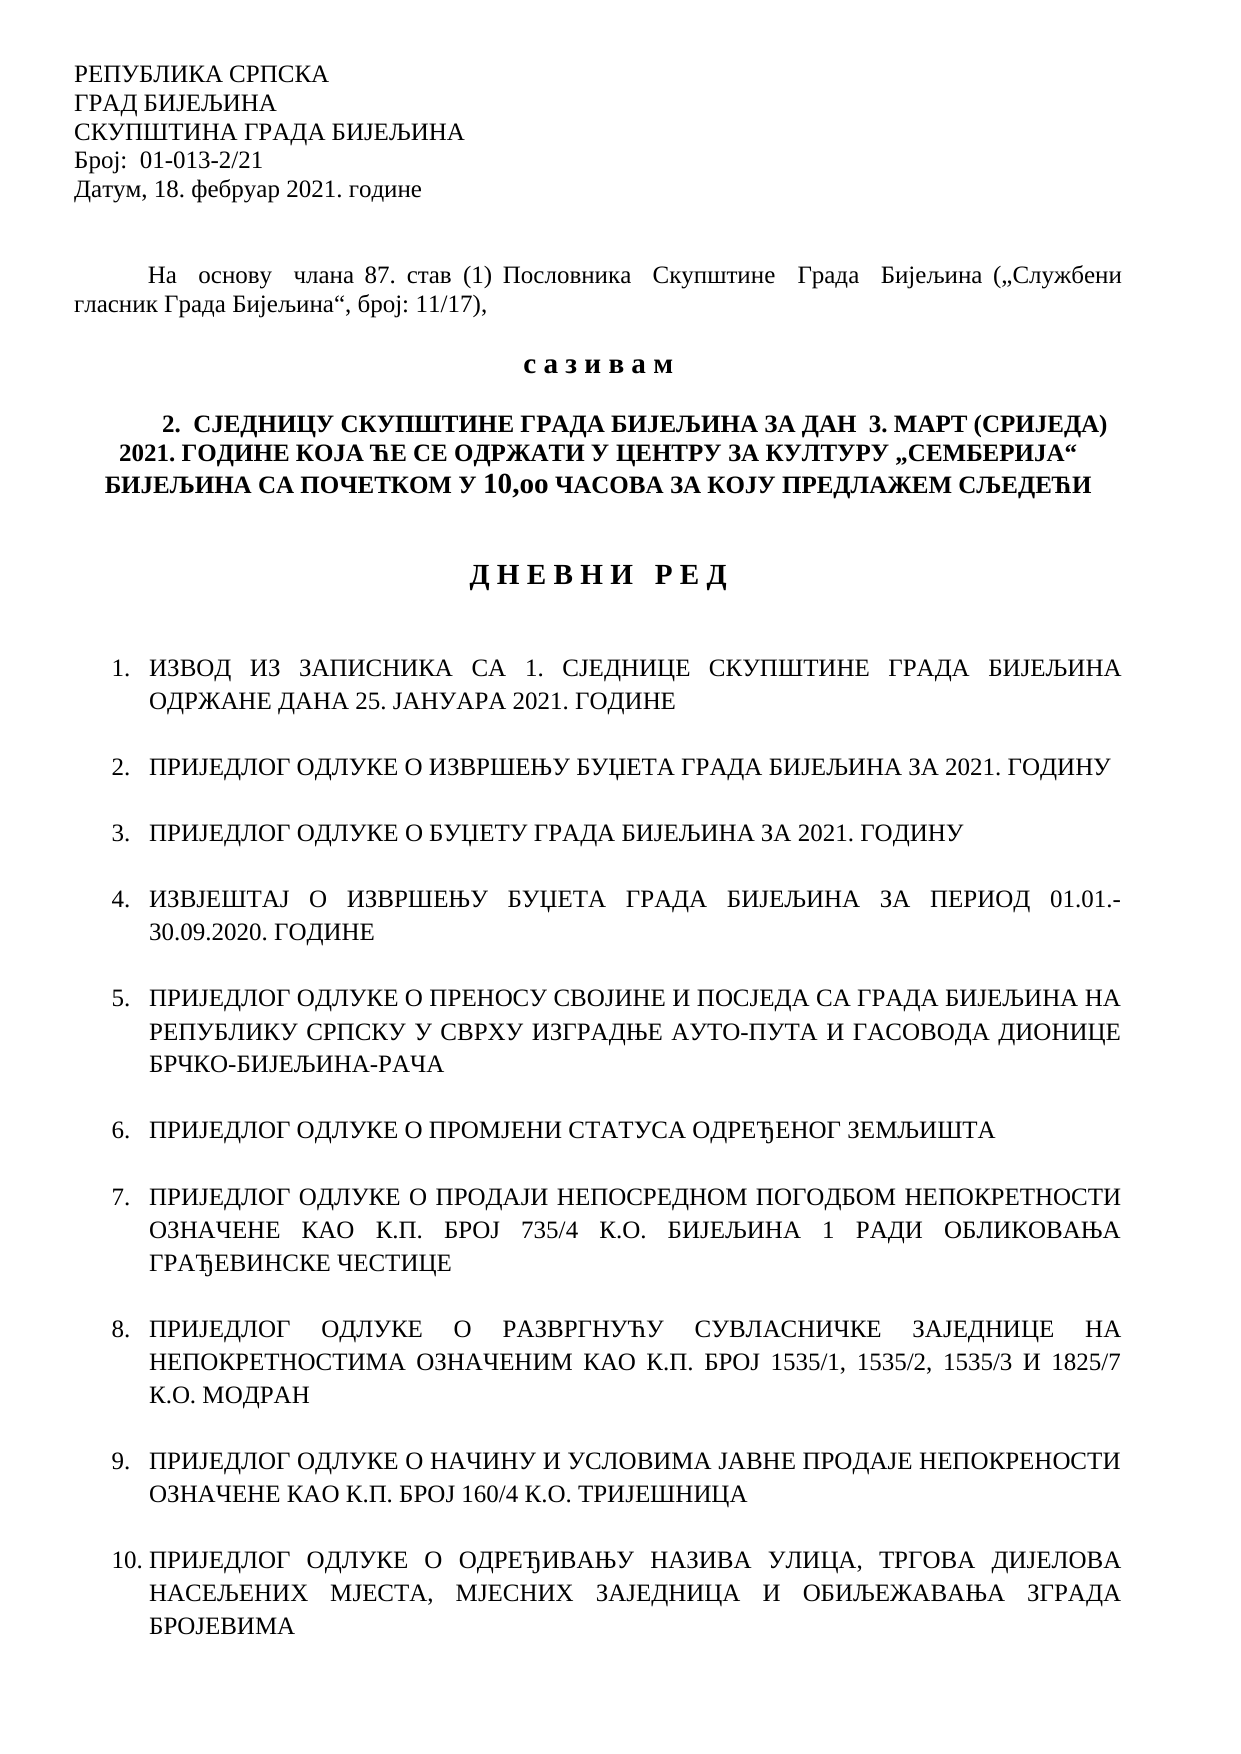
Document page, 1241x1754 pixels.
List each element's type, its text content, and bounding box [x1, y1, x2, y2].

list ПРИЈЕДЛОГ ОДЛУКЕ О ИЗВРШЕЊУ БУЏЕТА ГРАДА БИЈЕЉИНА ЗА 2021. ГОДИНУ [111, 752, 1122, 781]
list ПРИЈЕДЛОГ ОДЛУКЕ О НАЧИНУ И УСЛОВИМА ЈАВНЕ ПРОДАЈЕ НЕПОКРЕНОСТИ ОЗНАЧЕНЕ КАО К.П. БРОЈ 160/4 К.О. ТРИЈЕШНИЦА [111, 1446, 1122, 1508]
list ПРИЈЕДЛОГ ОДЛУКЕ О БУЏЕТУ ГРАДА БИЈЕЉИНА ЗА 2021. ГОДИНУ [111, 818, 1122, 847]
list ИЗВОД ИЗ ЗАПИСНИКА СА 1. СЈЕДНИЦЕ СКУПШТИНЕ ГРАДА БИЈЕЉИНА ОДРЖАНЕ ДАНА 25. ЈАНУАРА 2021. ГОДИНЕ [111, 653, 1122, 715]
text с а з и в а м [74, 347, 1122, 380]
text Д Н Е В Н И Р Е Д [74, 557, 1122, 591]
text Број: 01-013-2/21 [74, 145, 1122, 174]
text 2. СЈЕДНИЦУ СКУПШТИНЕ ГРАДА БИЈЕЉИНА ЗА ДАН 3. МАРТ (СРИЈЕДА) 2021. ГОДИНЕ КОЈА ЋЕ СЕ ОДРЖАТИ У ЦЕНТРУ ЗА КУЛТУРУ „СЕМБЕРИЈА“ БИЈЕЉИНА СА ПОЧЕТКОМ У 10,оо ЧАСОВА ЗА КОЈУ ПРЕДЛАЖЕМ СЉЕДЕЋИ [74, 409, 1122, 500]
list ПРИЈЕДЛОГ ОДЛУКЕ О ПРЕНОСУ СВОЈИНЕ И ПОСЈЕДА СА ГРАДА БИЈЕЉИНА НА РЕПУБЛИКУ СРПСКУ У СВРХУ ИЗГРАДЊЕ АУТО-ПУТА И ГАСОВОДА ДИОНИЦЕ БРЧКО-БИЈЕЉИНА-РАЧА [111, 983, 1122, 1078]
list ИЗВЈЕШТАЈ О ИЗВРШЕЊУ БУЏЕТА ГРАДА БИЈЕЉИНА ЗА ПЕРИОД 01.01.-30.09.2020. ГОДИНЕ [111, 884, 1122, 946]
list ПРИЈЕДЛОГ ОДЛУКЕ О ОДРЕЂИВАЊУ НАЗИВА УЛИЦА, ТРГОВА ДИЈЕЛОВА НАСЕЉЕНИХ МЈЕСТА, МЈЕСНИХ ЗАЈЕДНИЦА И ОБИЉЕЖАВАЊА ЗГРАДА БРОЈЕВИМА [111, 1545, 1122, 1640]
text ГРАД БИЈЕЉИНА [74, 88, 1122, 117]
text На основу члана 87. став (1) Пословника Скупштине Града Бијељина („Службени гласник Града Бијељина“, број: 11/17), [74, 260, 1122, 318]
list ПРИЈЕДЛОГ ОДЛУКЕ О ПРОМЈЕНИ СТАТУСА ОДРЕЂЕНОГ ЗЕМЉИШТА [111, 1116, 1122, 1144]
text Датум, 18. фебруар 2021. године [74, 174, 1122, 203]
list ПРИЈЕДЛОГ ОДЛУКЕ О РАЗВРГНУЋУ СУВЛАСНИЧКЕ ЗАЈЕДНИЦЕ НА НЕПОКРЕТНОСТИМА ОЗНАЧЕНИМ КАО К.П. БРОЈ 1535/1, 1535/2, 1535/3 И 1825/7 К.О. МОДРАН [111, 1314, 1122, 1408]
text РЕПУБЛИКА СРПСКА [74, 59, 1122, 88]
list ПРИЈЕДЛОГ ОДЛУКЕ О ПРОДАЈИ НЕПОСРЕДНОМ ПОГОДБОМ НЕПОКРЕТНОСТИ ОЗНАЧЕНЕ КАО К.П. БРОЈ 735/4 К.О. БИЈЕЉИНА 1 РАДИ ОБЛИКОВАЊА ГРАЂЕВИНСКЕ ЧЕСТИЦЕ [111, 1182, 1122, 1276]
text СКУПШТИНА ГРАДА БИЈЕЉИНА [74, 117, 1122, 145]
